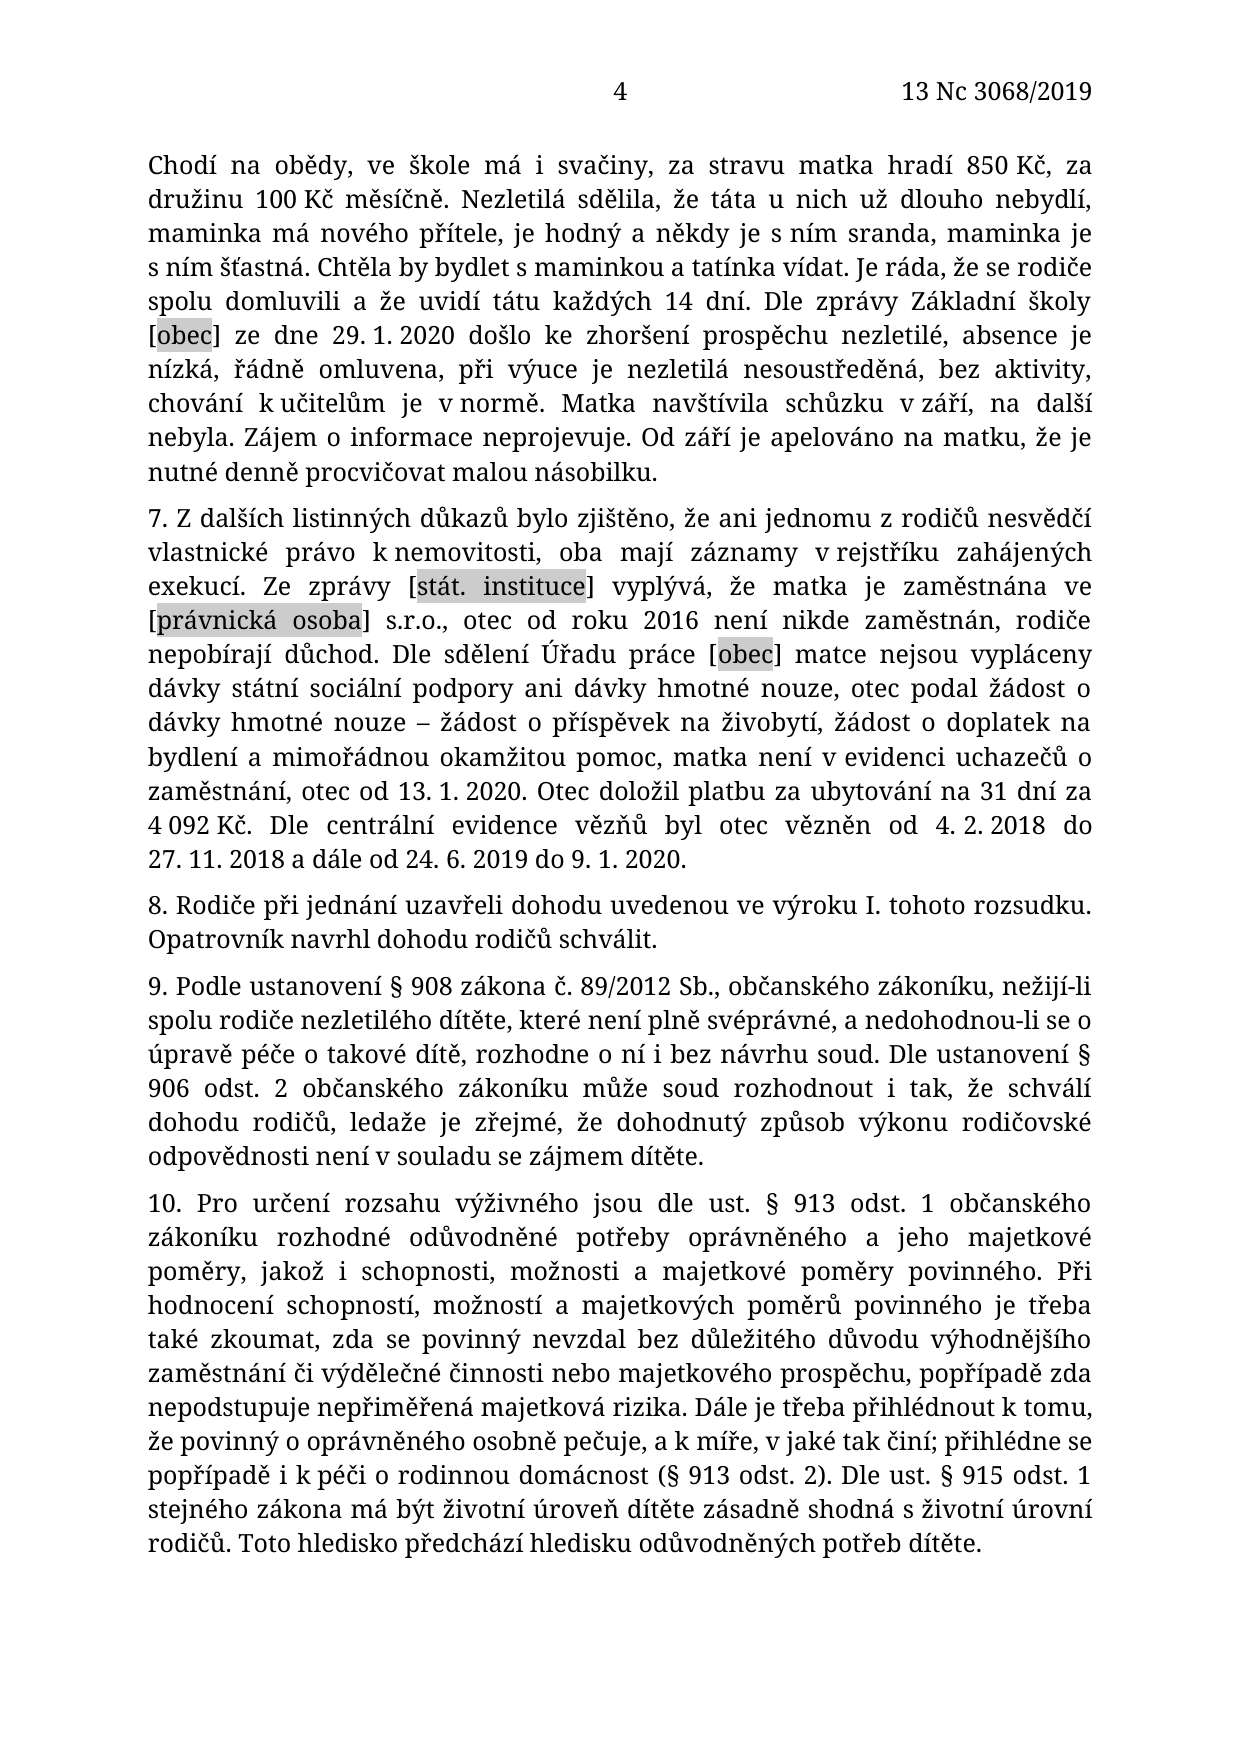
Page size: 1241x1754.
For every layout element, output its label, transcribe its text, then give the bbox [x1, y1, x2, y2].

text 10. Pro určení rozsahu výživného jsou dle ust. § 913 odst. 1 občanského zákoníku rozhodné odůvodněné potřeby oprávněného a jeho majetkové poměry, jakož i schopnosti, možnosti a majetkové poměry povinného. Při hodnocení schopností, možností a majetkových poměrů povinného je třeba také zkoumat, zda se povinný nevzdal bez důležitého důvodu výhodnějšího zaměstnání či výdělečné činnosti nebo majetkového prospěchu, popřípadě zda nepodstupuje nepřiměřená majetková rizika. Dále je třeba přihlédnout k tomu, že povinný o oprávněného osobně pečuje, a k míře, v jaké tak činí; přihlédne se popřípadě i k péči o rodinnou domácnost (§ 913 odst. 2). Dle ust. § 915 odst. 1 stejného zákona má být životní úroveň dítěte zásadně shodná s životní úrovní rodičů. Toto hledisko předchází hledisku odůvodněných potřeb dítěte. [148, 1185, 1093, 1560]
text 9. Podle ustanovení § 908 zákona č. 89/2012 Sb., občanského zákoníku, nežijí-li spolu rodiče nezletilého dítěte, které není plně svéprávné, a nedohodnou-li se o úpravě péče o takové dítě, rozhodne o ní i bez návrhu soud. Dle ustanovení § 906 odst. 2 občanského zákoníku může soud rozhodnout i tak, že schválí dohodu rodičů, ledaže je zřejmé, že dohodnutý způsob výkonu rodičovské odpovědnosti není v souladu se zájmem dítěte. [148, 968, 1093, 1173]
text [148, 148, 1093, 488]
text 7. Z dalších listinných důkazů bylo zjištěno, že ani jednomu z rodičů nesvědčí vlastnické právo k nemovitosti, oba mají záznamy v rejstříku zahájených exekucí. Ze zprávy [stát. instituce] vyplývá, že matka je zaměstnána ve [právnická osoba] s.r.o., otec od roku 2016 není nikde zaměstnán, rodiče nepobírají důchod. Dle sdělení Úřadu práce [obec] matce nejsou vypláceny dávky státní sociální podpory ani dávky hmotné nouze, otec podal žádost o dávky hmotné nouze – žádost o příspěvek na živobytí, žádost o doplatek na bydlení a mimořádnou okamžitou pomoc, matka není v evidenci uchazečů o zaměstnání, otec od 13. 1. 2020. Otec doložil platbu za ubytování na 31 dní za 4 092 Kč. Dle centrální evidence vězňů byl otec vězněn od 4. 2. 2018 do 27. 11. 2018 a dále od 24. 6. 2019 do 9. 1. 2020. [148, 501, 1093, 875]
text 8. Rodiče při jednání uzavřeli dohodu uvedenou ve výroku I. tohoto rozsudku. Opatrovník navrhl dohodu rodičů schválit. [148, 888, 1093, 956]
